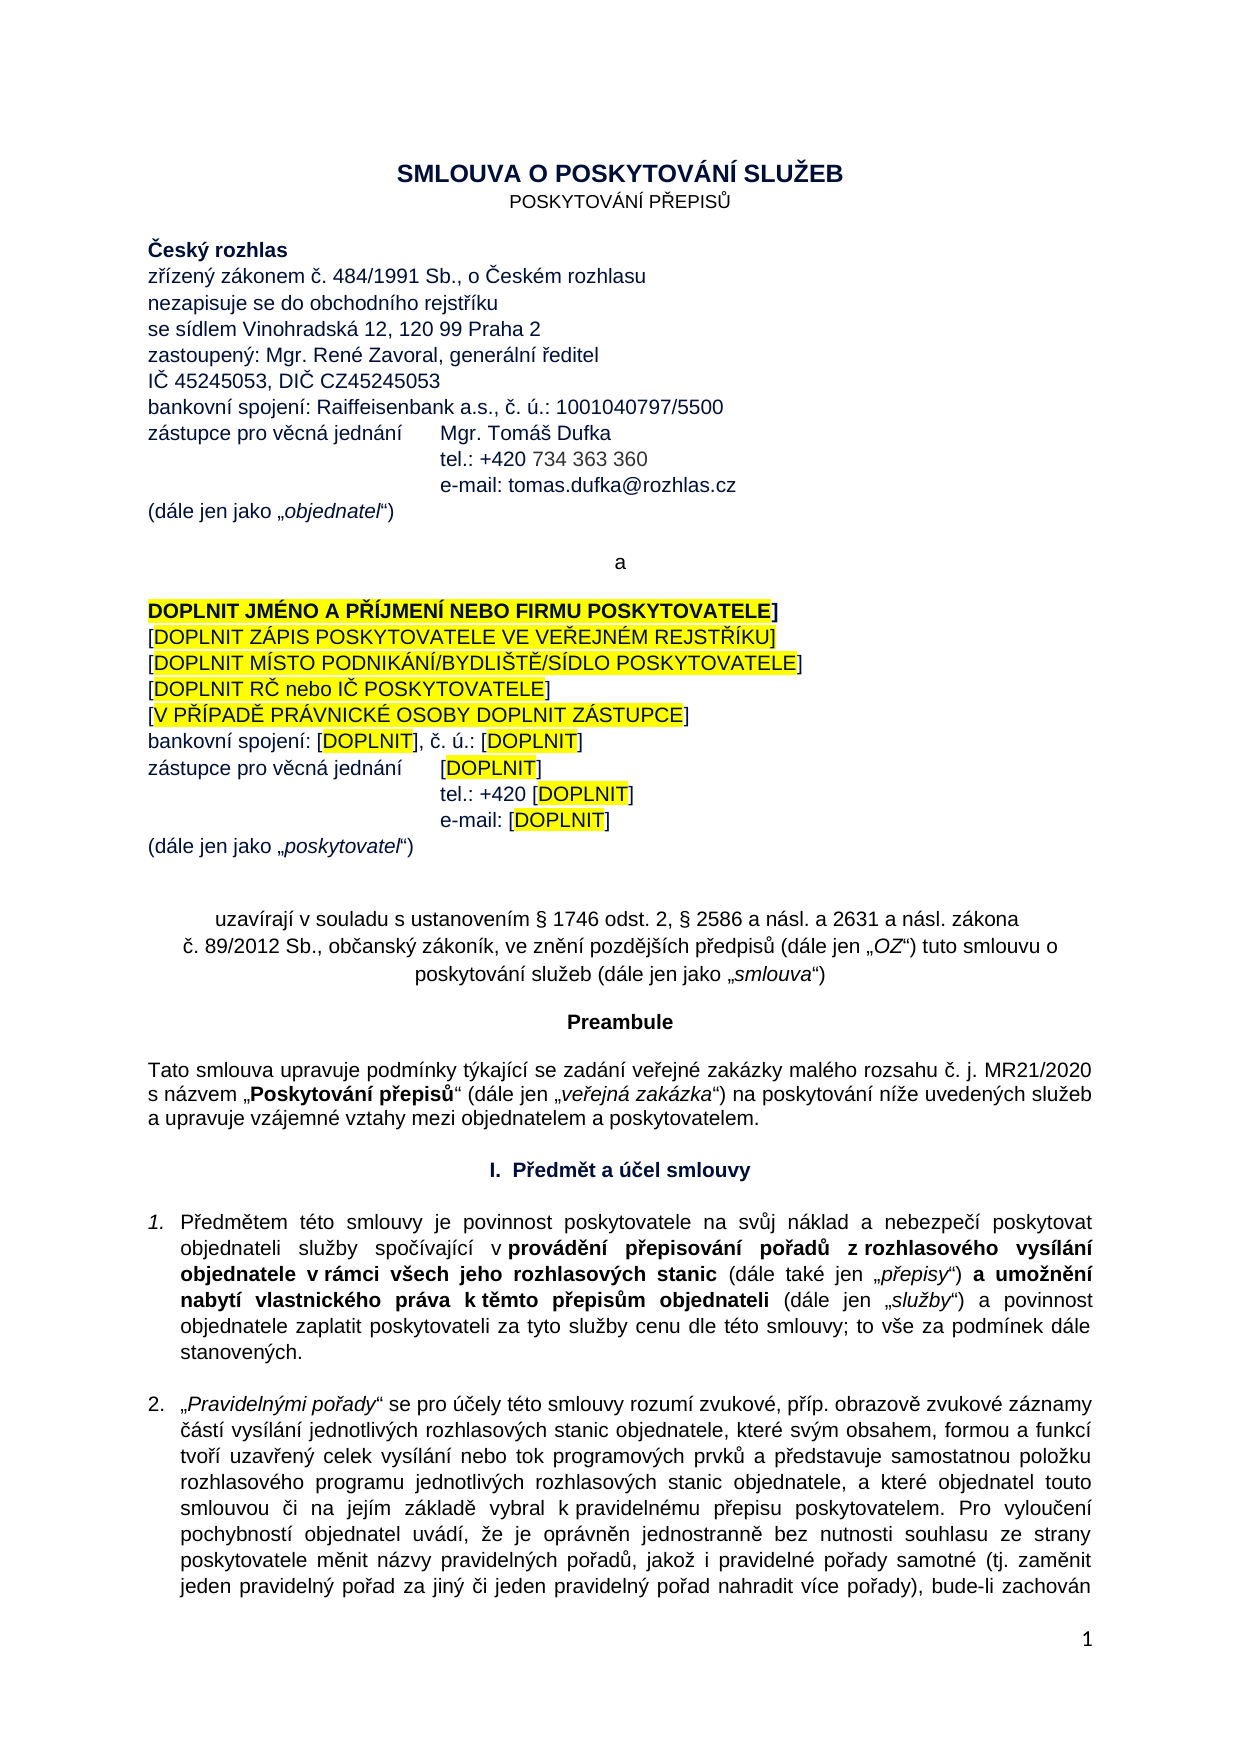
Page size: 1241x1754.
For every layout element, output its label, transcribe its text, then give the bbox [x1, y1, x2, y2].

text bankovní spojení: [DOPLNIT], č. ú.: [DOPLNIT] [148, 728, 1093, 754]
text zřízený zákonem č. 484/1991 Sb., o Českém rozhlasu [148, 263, 1093, 289]
text zástupce pro věcná jednání [DOPLNIT] [148, 754, 1093, 780]
text zástupce pro věcná jednání Mgr. Tomáš Dufka [148, 419, 1093, 445]
text [V PŘÍPADĚ PRÁVNICKÉ OSOBY DOPLNIT ZÁSTUPCE] [148, 702, 1093, 728]
text (dále jen jako „objednatel“) [148, 497, 1093, 523]
text bankovní spojení: Raiffeisenbank a.s., č. ú.: 1001040797/5500 [148, 393, 1093, 419]
text Tato smlouva upravuje podmínky týkající se zadání veřejné zakázky malého rozsahu č. j. MR21/2020 s názvem „Poskytování přepisů“ (dále jen „veřejná zakázka“) na poskytování níže uvedených služeb a upravuje vzájemné vztahy mezi objednatelem a poskytovatelem. [148, 1058, 1093, 1130]
text POSKYTOVÁNÍ PŘEPISŮ [148, 191, 1093, 213]
text (dále jen jako „poskytovatel“) [148, 832, 1093, 858]
text nezapisuje se do obchodního rejstříku [148, 289, 1093, 315]
text Preambule [148, 1010, 1093, 1034]
subtitle Předmět a účel smlouvy [148, 1156, 1093, 1182]
text tel.: +420 [DOPLNIT] [148, 780, 1093, 806]
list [148, 1391, 1093, 1599]
text e-mail: [DOPLNIT] [148, 806, 1093, 832]
text zastoupený: Mgr. René Zavoral, generální ředitel [148, 341, 1093, 367]
text IČ 45245053, DIČ CZ45245053 [148, 367, 1093, 393]
list Předmětem této smlouvy je povinnost poskytovatele na svůj náklad a nebezpečí poskytovat objednateli služby spočívající v provádění přepisování pořadů z rozhlasového vysílání objednatele v rámci všech jeho rozhlasových stanic (dále také jen „přepisy“) a umožnění nabytí vlastnického práva k těmto přepisům objednateli (dále jen „služby“) a povinnost objednatele zaplatit poskytovateli za tyto služby cenu dle této smlouvy; to vše za podmínek dále stanovených. [148, 1208, 1093, 1364]
text a [148, 549, 1093, 573]
text tel.: +420 734 363 360 [148, 445, 1093, 471]
text [DOPLNIT RČ nebo IČ POSKYTOVATELE] [148, 676, 1093, 702]
title SMLOUVA O POSKYTOVÁNÍ SLUŽEB [148, 148, 1093, 191]
text Český rozhlas [148, 237, 1093, 263]
text [DOPLNIT MÍSTO PODNIKÁNÍ/BYDLIŠTĚ/SÍDLO POSKYTOVATELE] [148, 650, 1093, 676]
text e-mail: tomas.dufka@rozhlas.cz [148, 471, 1093, 497]
text uzavírají v souladu s ustanovením § 1746 odst. 2, § 2586 a násl. a 2631 a násl. zákona č. 89/2012 Sb., občanský zákoník, ve znění pozdějších předpisů (dále jen „OZ“) tuto smlouvu o poskytování služeb (dále jen jako „smlouva“) [148, 907, 1093, 986]
text se sídlem Vinohradská 12, 120 99 Praha 2 [148, 315, 1093, 341]
text [DOPLNIT ZÁPIS POSKYTOVATELE VE VEŘEJNÉM REJSTŘÍKU] [148, 624, 1093, 650]
text DOPLNIT JMÉNO A PŘÍJMENÍ NEBO FIRMU POSKYTOVATELE] [148, 598, 1093, 624]
